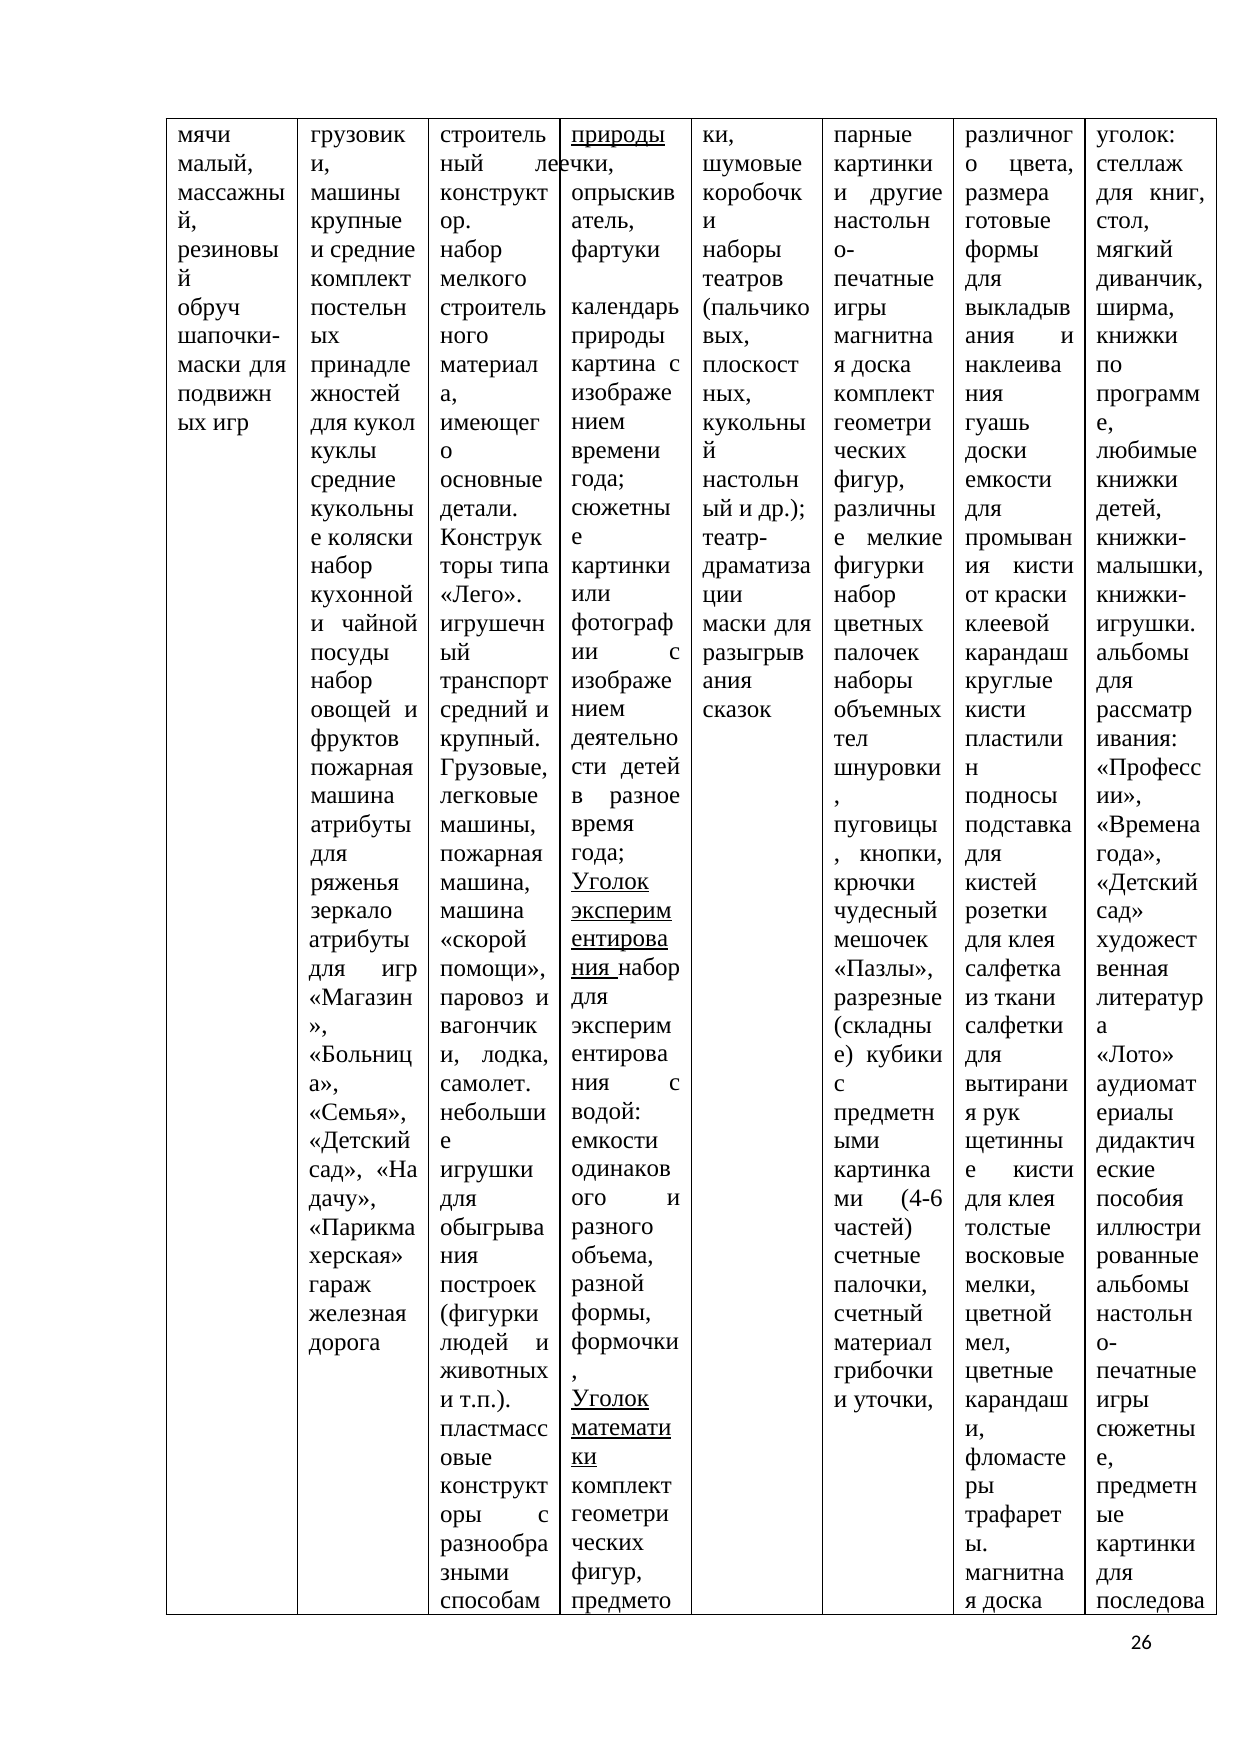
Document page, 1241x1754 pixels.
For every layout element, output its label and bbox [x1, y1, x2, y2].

table_cell [1086, 119, 1216, 1614]
table_cell [954, 119, 1084, 1614]
table_cell [298, 119, 428, 1614]
table_cell [167, 119, 297, 1614]
table_cell [561, 119, 691, 1614]
table_cell [823, 119, 953, 1614]
table_cell [692, 119, 822, 1614]
table_cell [429, 119, 559, 1614]
